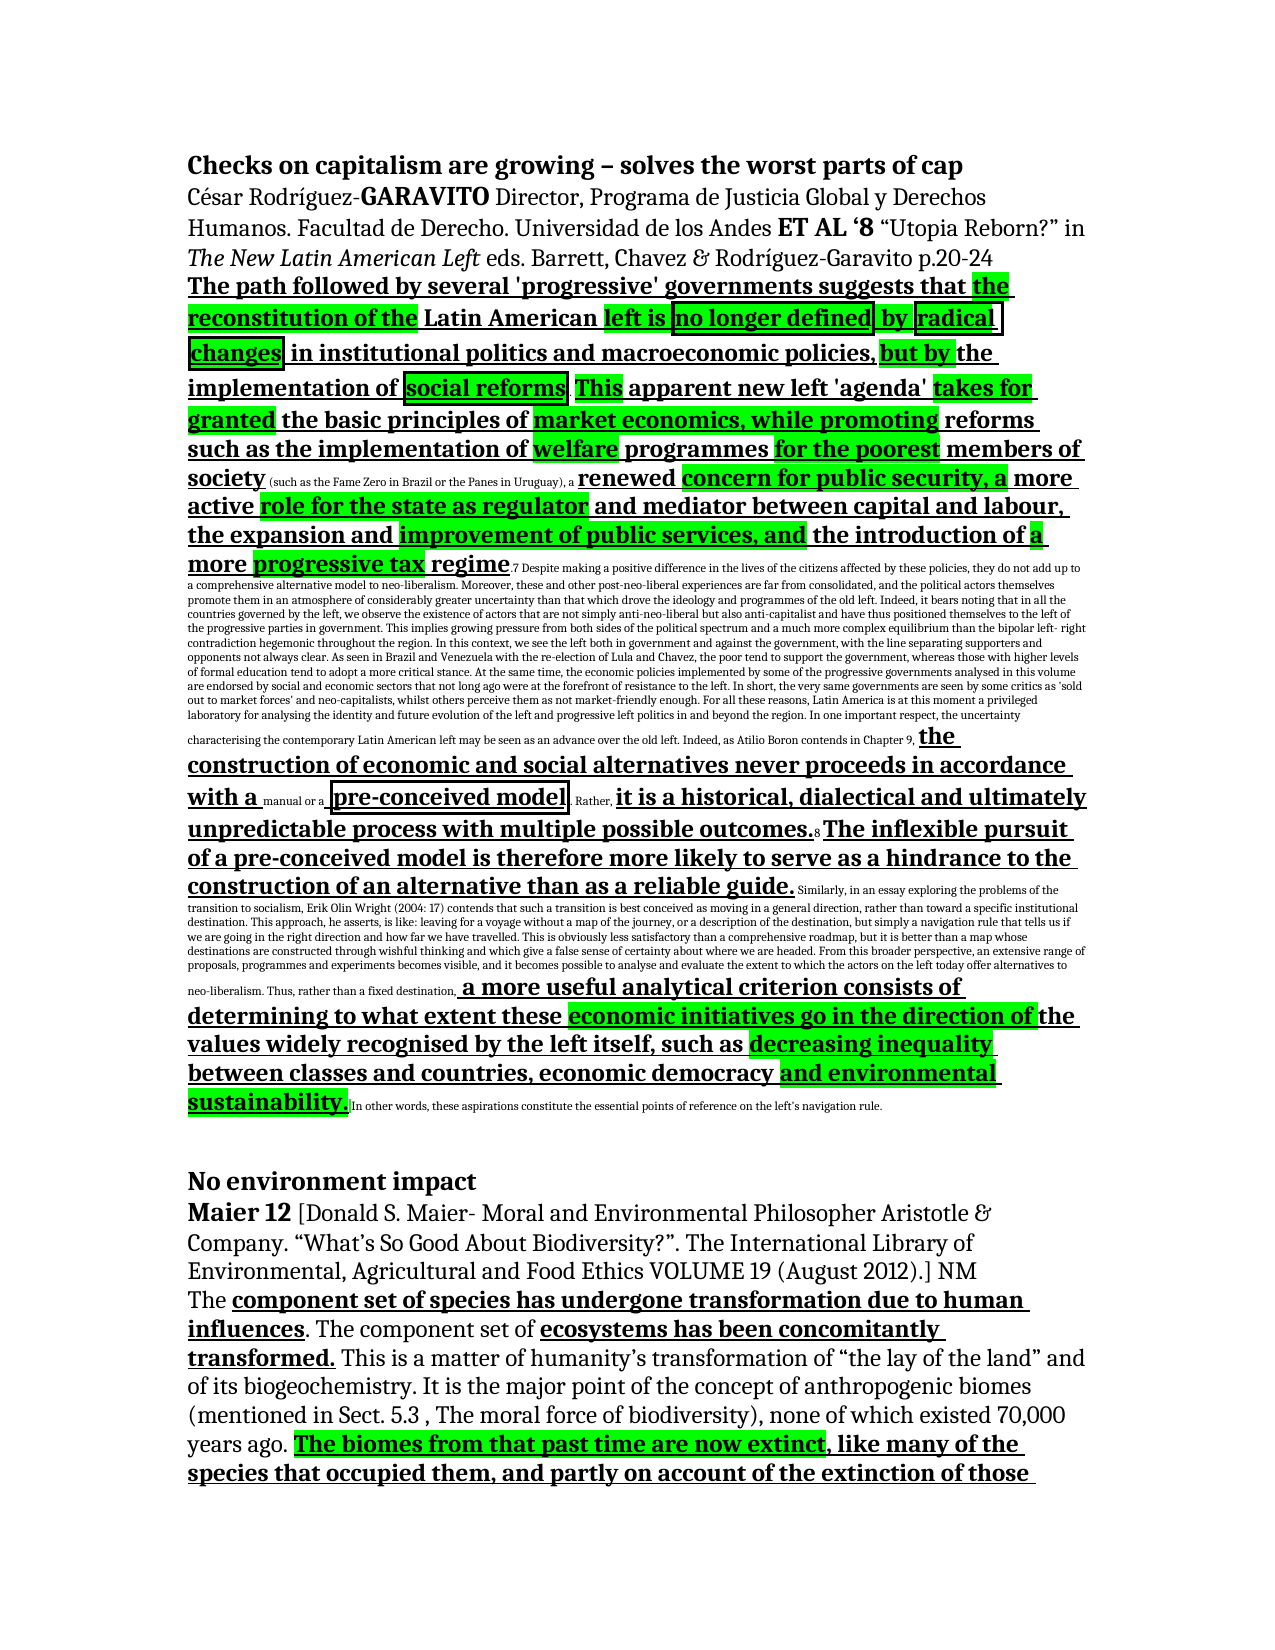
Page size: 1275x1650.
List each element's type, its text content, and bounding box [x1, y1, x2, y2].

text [187, 1286, 1087, 1487]
subtitle No environment impact [187, 1166, 1087, 1197]
text César Rodríguez-GARAVITO Director, Programa de Justicia Global y Derechos Humanos. Facultad de Derecho. Universidad de los Andes ET AL ‘8 “Utopia Reborn?” in The New Latin American Left eds. Barrett, Chavez & Rodríguez-Garavito p.20-24 [187, 181, 1087, 272]
text The path followed by several 'progressive' governments suggests that the reconstitution of the Latin American left is no longer defined by radical changes in institutional politics and macroeconomic policies, but by the implementation of social reforms. This apparent new left 'agenda' takes for granted the basic principles of market economics, while promoting reforms such as the implementation of welfare programmes for the poorest members of society (such as the Fame Zero in Brazil or the Panes in Uruguay), a renewed concern for public security, a more active role for the state as regulator and mediator between capital and labour, the expansion and improvement of public services, and the introduction of a more progressive tax regime.7 Despite making a positive difference in the lives of the citizens affected by these policies, they do not add up to a comprehensive alternative model to neo-liberalism. Moreover, these and other post-neo-liberal experiences are far from consolidated, and the political actors themselves promote them in an atmosphere of considerably greater uncertainty than that which drove the ideology and programmes of the old left. Indeed, it bears noting that in all the countries governed by the left, we observe the existence of actors that are not simply anti-neo-liberal but also anti-capitalist and have thus positioned themselves to the left of the progressive parties in government. This implies growing pressure from both sides of the political spectrum and a much more complex equilibrium than the bipolar left- right contradiction hegemonic throughout the region. In this context, we see the left both in government and against the government, with the line separating supporters and opponents not always clear. As seen in Brazil and Venezuela with the re-election of Lula and Chavez, the poor tend to support the government, whereas those with higher levels of formal education tend to adopt a more critical stance. At the same time, the economic policies implemented by some of the progressive governments analysed in this volume are endorsed by social and economic sectors that not long ago were at the forefront of resistance to the left. In short, the very same governments are seen by some critics as 'sold out to market forces' and neo-capitalists, whilst others perceive them as not market-friendly enough. For all these reasons, Latin America is at this moment a privileged laboratory for analysing the identity and future evolution of the left and progressive left politics in and beyond the region. In one important respect, the uncertainty characterising the contemporary Latin American left may be seen as an advance over the old left. Indeed, as Atilio Boron contends in Chapter 9, the construction of economic and social alternatives never proceeds in accordance with a manual or a pre-conceived model. Rather, it is a historical, dialectical and ultimately unpredictable process with multiple possible outcomes.8 The inflexible pursuit of a pre-conceived model is therefore more likely to serve as a hindrance to the construction of an alternative than as a reliable guide. Similarly, in an essay exploring the problems of the transition to socialism, Erik Olin Wright (2004: 17) contends that such a transition is best conceived as moving in a general direction, rather than toward a specific institutional destination. This approach, he asserts, is like: leaving for a voyage without a map of the journey, or a description of the destination, but simply a navigation rule that tells us if we are going in the right direction and how far we have travelled. This is obviously less satisfactory than a comprehensive roadmap, but it is better than a map whose destinations are constructed through wishful thinking and which give a false sense of certainty about where we are headed. From this broader perspective, an extensive range of proposals, programmes and experiments becomes visible, and it becomes possible to analyse and evaluate the extent to which the actors on the left today offer alternatives to neo-liberalism. Thus, rather than a fixed destination, a more useful analytical criterion consists of determining to what extent these economic initiatives go in the direction of the values widely recognised by the left itself, such as decreasing inequality between classes and countries, economic democracy and environmental sustainability. In other words, these aspirations constitute the essential points of reference on the left's navigation rule. [187, 272, 1087, 1117]
text Maier 12 [Donald S. Maier- Moral and Environmental Philosopher Aristotle & Company. “What’s So Good About Biodiversity?”. The International Library of Environmental, Agricultural and Food Ethics VOLUME 19 (August 2012).] NM [187, 1197, 1087, 1286]
subtitle Checks on capitalism are growing – solves the worst parts of cap [187, 150, 1087, 181]
